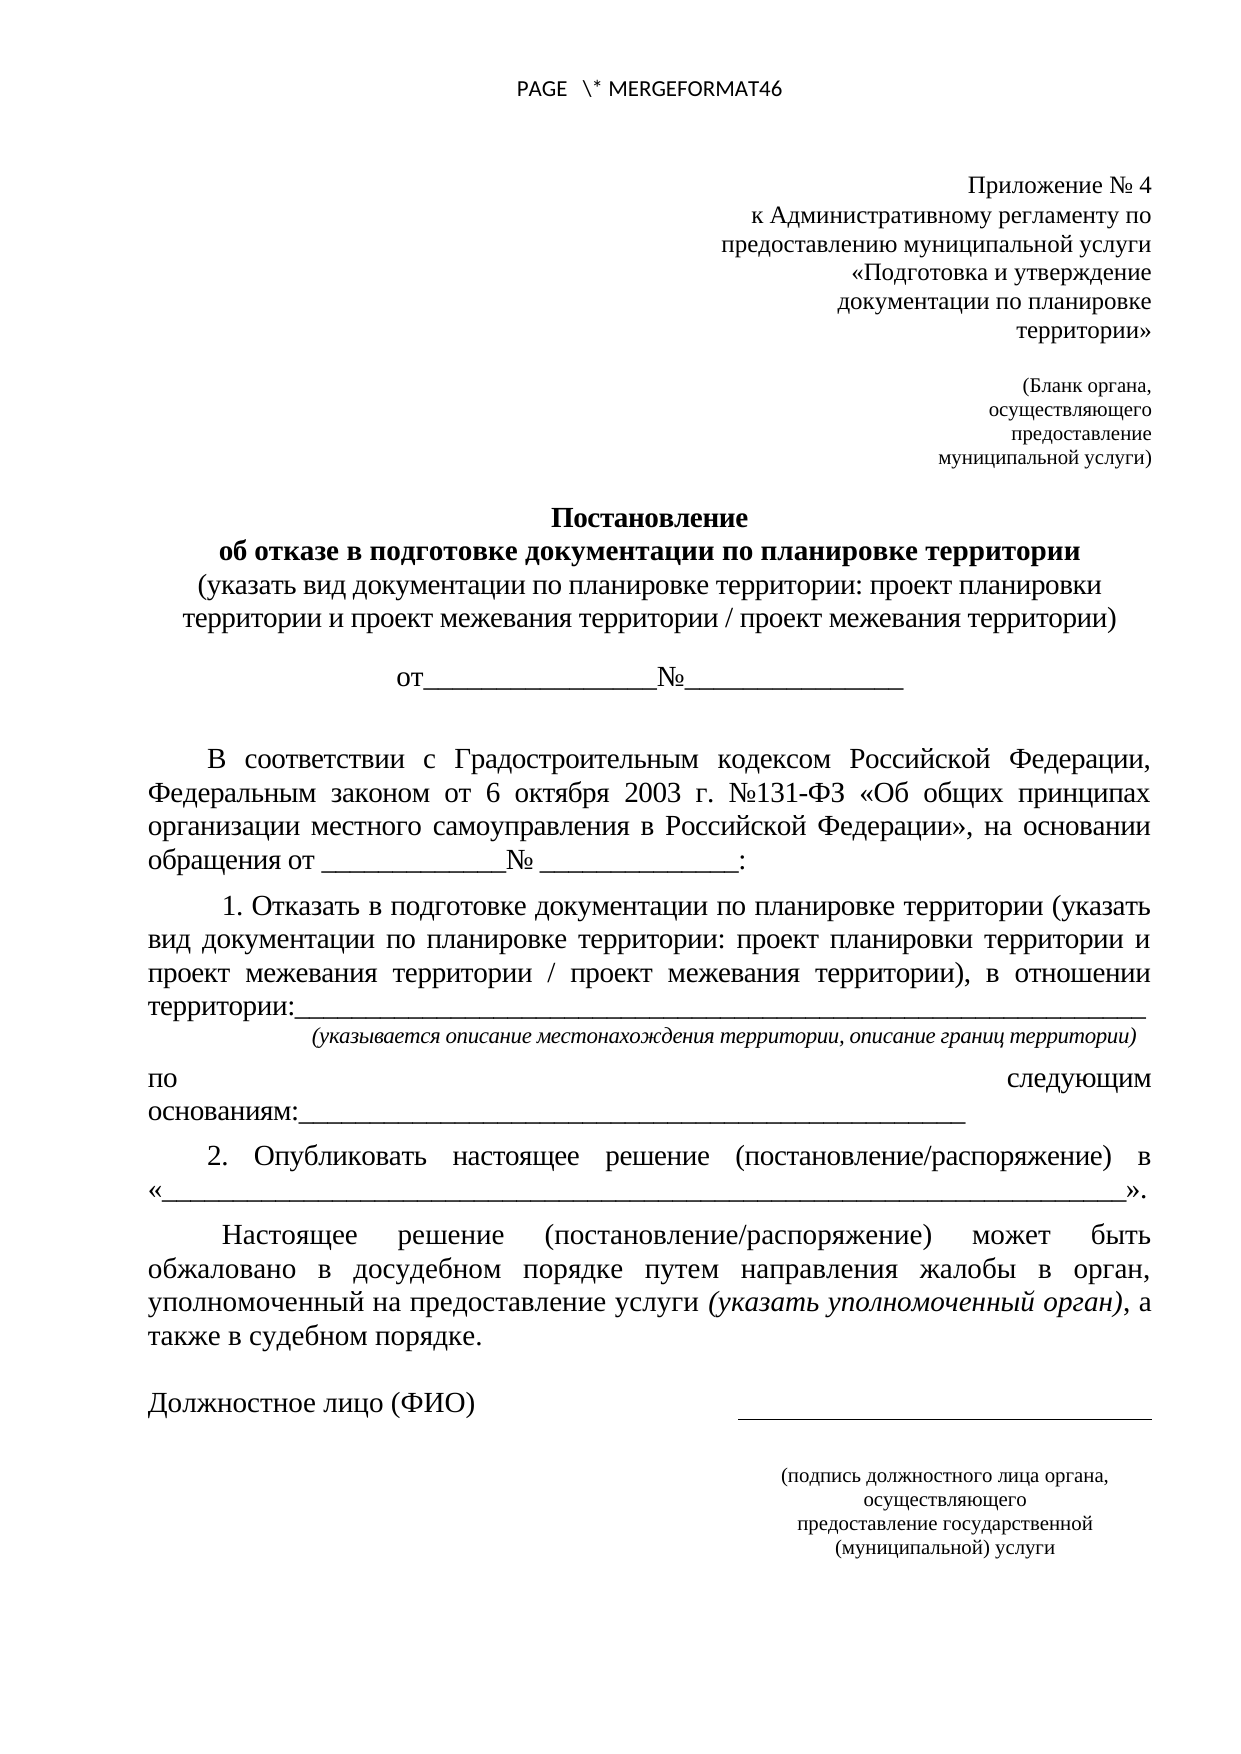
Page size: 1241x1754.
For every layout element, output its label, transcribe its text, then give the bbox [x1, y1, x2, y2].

text по следующим основаниям:_______________________________________________ [148, 1061, 1152, 1127]
text (муниципальной) услуги [738, 1515, 1152, 1559]
text от________________№_______________ [148, 663, 1152, 692]
text 2. Опубликовать настоящее решение (постановление/распоряжение) в «____________________________________________________________________». [148, 1139, 1152, 1205]
text об отказе в подготовке документации по планировке территории [148, 533, 1152, 567]
text 1. Отказать в подготовке документации по планировке территории (указать вид документации по планировке территории: проект планировки территории и проект межевания территории / проект межевания территории), в отношении территории:____________________________________________________________ [148, 888, 1152, 1022]
text Приложение № 4 [709, 166, 1152, 200]
text к Административному регламенту по предоставлению муниципальной услуги «Подготовка и утверждение документации по планировке территории» [709, 200, 1152, 344]
text Постановление [148, 500, 1152, 533]
text предоставление государственной [738, 1491, 1152, 1515]
text (подпись должностного лица органа, осуществляющего [738, 1443, 1152, 1491]
text (указать вид документации по планировке территории: проект планировки территории и проект межевания территории / проект межевания территории) [148, 567, 1152, 634]
text Должностное лицо (ФИО) [148, 1385, 1152, 1419]
text муниципальной услуги) [148, 445, 1152, 469]
text (указывается описание местонахождения территории, описание границ территории) [148, 1022, 1152, 1048]
text В соответствии с Градостроительным кодексом Российской Федерации, Федеральным законом от 6 октября 2003 г. №131-ФЗ «Об общих принципах организации местного самоуправления в Российской Федерации», на основании обращения от _____________№ ______________: [148, 741, 1152, 875]
text Настоящее решение (постановление/распоряжение) может быть обжаловано в досудебном порядке путем направления жалобы в орган, уполномоченный на предоставление услуги (указать уполномоченный орган), а также в судебном порядке. [148, 1217, 1152, 1352]
text (Бланк органа, осуществляющего предоставление [148, 372, 1152, 445]
